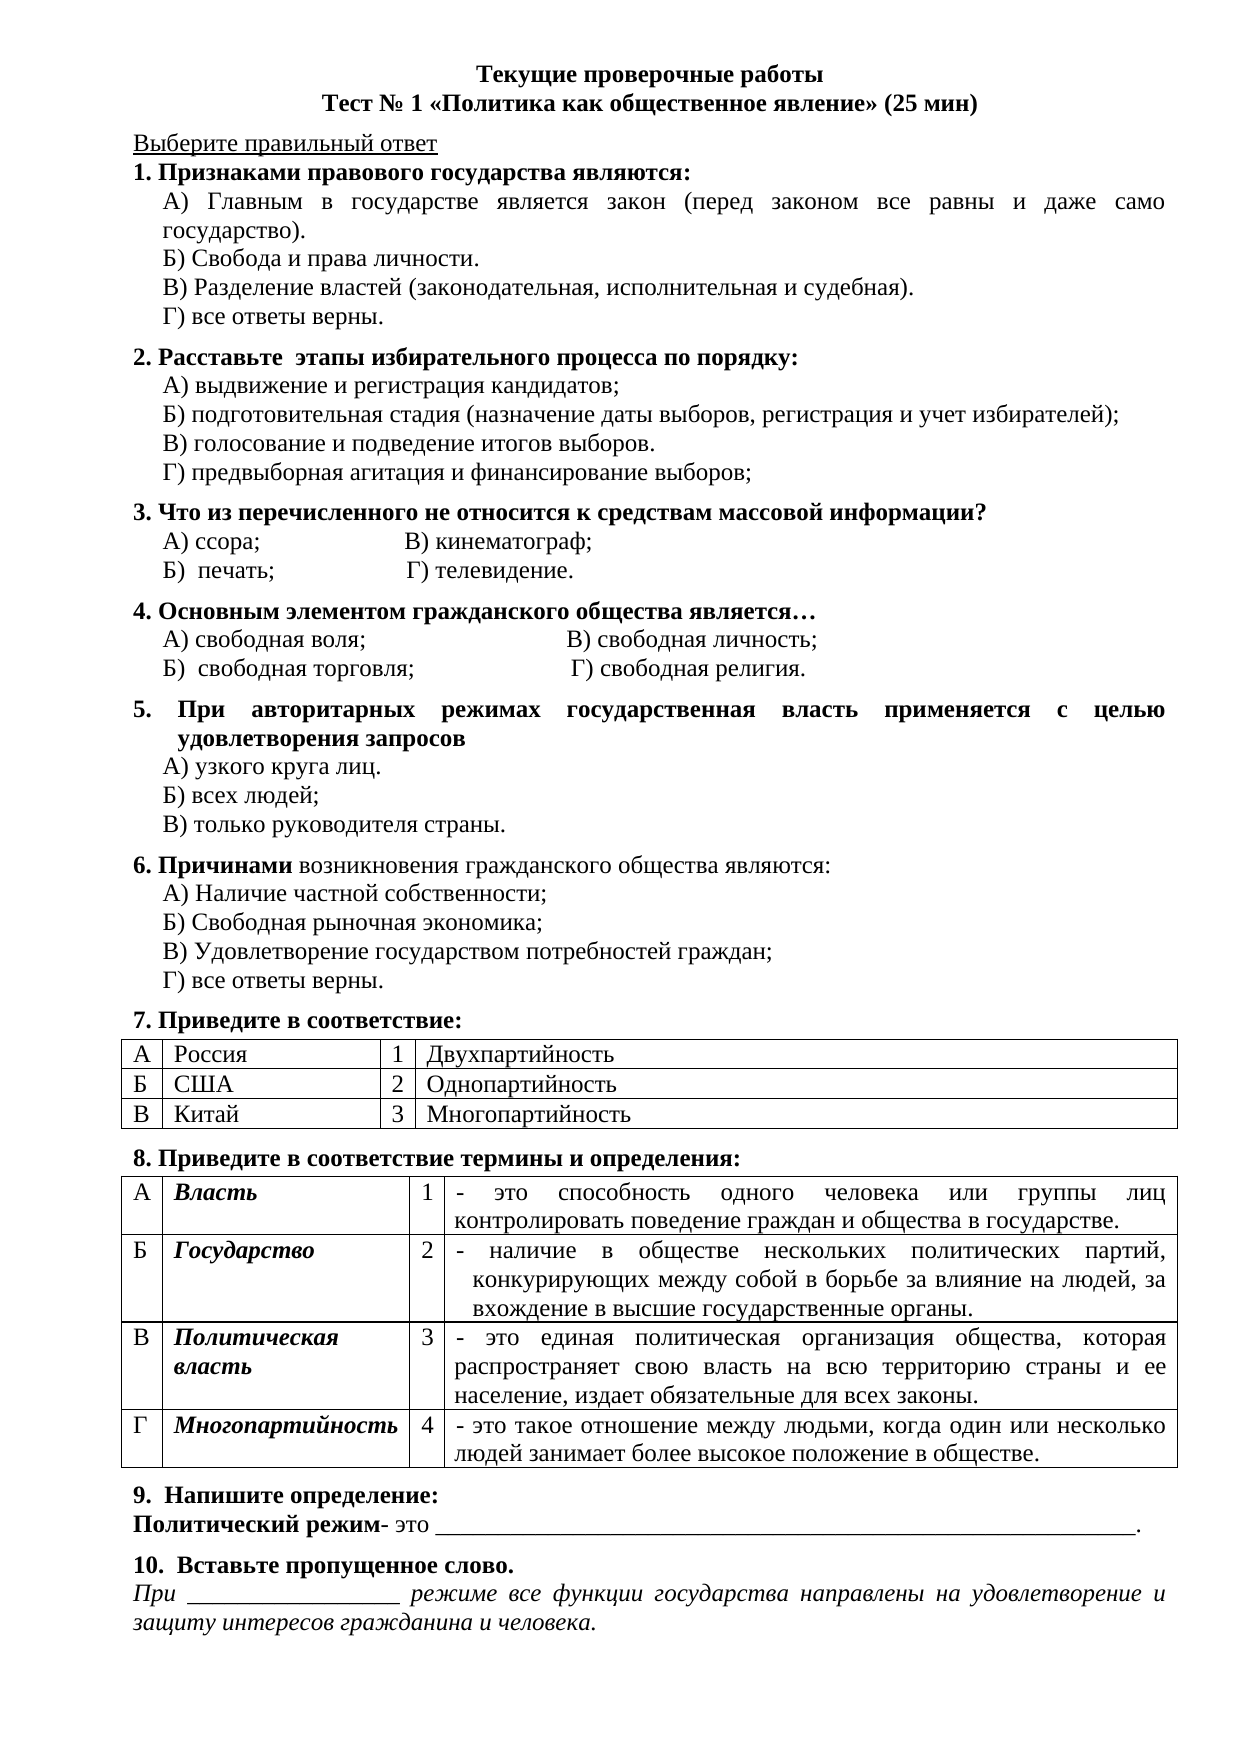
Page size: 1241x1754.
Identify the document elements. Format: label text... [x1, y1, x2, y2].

text 8. Приведите в соответствие термины и определения: [133, 1143, 1167, 1171]
text Тест № 1 «Политика как общественное явление» (25 мин) [133, 88, 1167, 117]
text 7. Приведите в соответствие: [133, 1005, 1167, 1034]
table_header Россия [163, 1040, 380, 1068]
table_cell США [163, 1069, 380, 1098]
table_cell Б [122, 1235, 162, 1321]
table_header А [122, 1177, 162, 1234]
text А) Наличие частной собственности; [162, 878, 1167, 907]
text При _________________ режиме все функции государства направлены на удовлетворение и защиту интересов гражданина и человека. [133, 1578, 1167, 1636]
table_cell - это такое отношение между людьми, когда один или несколько людей занимает более высокое положение в обществе. [445, 1410, 1177, 1467]
table_cell В [122, 1323, 162, 1409]
table_header Двухпартийность [416, 1040, 1177, 1068]
text Текущие проверочные работы [133, 59, 1167, 88]
text 4. Основным элементом гражданского общества является… [133, 596, 1167, 624]
table_cell Многопартийность [163, 1410, 409, 1467]
text А) Главным в государстве является закон (перед законом все равны и даже само государство). [162, 186, 1167, 243]
table_cell 4 [410, 1410, 444, 1467]
text Г) все ответы верны. [162, 965, 1167, 993]
text Г) предвыборная агитация и финансирование выборов; [162, 457, 1146, 486]
text А) ссора; В) кинематограф; [162, 526, 1167, 555]
table_header Власть [163, 1177, 409, 1234]
text 3. Что из перечисленного не относится к средствам массовой информации? [133, 497, 1167, 526]
table_cell Многопартийность [416, 1099, 1177, 1128]
table_cell 3 [410, 1323, 444, 1409]
table_cell 2 [381, 1069, 415, 1098]
text 5. При авторитарных режимах государственная власть применяется с целью удовлетворения запросов [133, 694, 1167, 751]
table_header 1 [381, 1040, 415, 1068]
table_header А [122, 1040, 162, 1068]
text А) выдвижение и регистрация кандидатов; [162, 371, 1146, 399]
table_cell - это единая политическая организация общества, которая распространяет свою власть на всю территорию страны и ее население, издает обязательные для всех законы. [445, 1323, 1177, 1409]
table_cell Однопартийность [416, 1069, 1177, 1098]
text Б) Свободная рыночная экономика; [162, 907, 1167, 936]
table_cell Китай [163, 1099, 380, 1128]
table_cell Политическая власть [163, 1323, 409, 1409]
text А) узкого круга лиц. [162, 751, 1167, 780]
text А) свободная воля; В) свободная личность; [162, 624, 1167, 653]
text 1. Признаками правового государства являются: [133, 157, 1167, 186]
text Б) свободная торговля; Г) свободная религия. [162, 653, 1167, 682]
text Б) Свобода и права личности. [162, 243, 1167, 272]
text Г) все ответы верны. [162, 301, 1167, 330]
text 10. Вставьте пропущенное слово. [133, 1550, 1167, 1578]
text В) Удовлетворение государством потребностей граждан; [162, 936, 1167, 965]
table_cell 2 [410, 1235, 444, 1321]
table_header - это способность одного человека или группы лиц контролировать поведение граждан и общества в государстве. [445, 1177, 1177, 1234]
text Выберите правильный ответ [133, 128, 1167, 157]
table_cell В [122, 1099, 162, 1128]
table_cell 3 [381, 1099, 415, 1128]
text 9. Напишите определение: [133, 1480, 1167, 1509]
text 2. Расставьте этапы избирательного процесса по порядку: [133, 342, 1167, 371]
text Б) печать; Г) телевидение. [162, 555, 1167, 584]
table_header 1 [410, 1177, 444, 1234]
text В) голосование и подведение итогов выборов. [162, 428, 1146, 457]
text Б) всех людей; [162, 780, 1167, 809]
table_cell Б [122, 1069, 162, 1098]
text В) Разделение властей (законодательная, исполнительная и судебная). [162, 272, 1167, 301]
table_cell - наличие в обществе нескольких политических партий, конкурирующих между собой в борьбе за влияние на людей, за вхождение в высшие государственные органы. [445, 1235, 1177, 1321]
text 6. Причинами возникновения гражданского общества являются: [133, 850, 1167, 878]
text В) только руководителя страны. [162, 809, 1167, 838]
text Политический режим- это ________________________________________________________. [133, 1509, 1167, 1538]
table_cell Государство [163, 1235, 409, 1321]
text Б) подготовительная стадия (назначение даты выборов, регистрация и учет избирателей); [162, 399, 1146, 428]
table_cell Г [122, 1410, 162, 1467]
